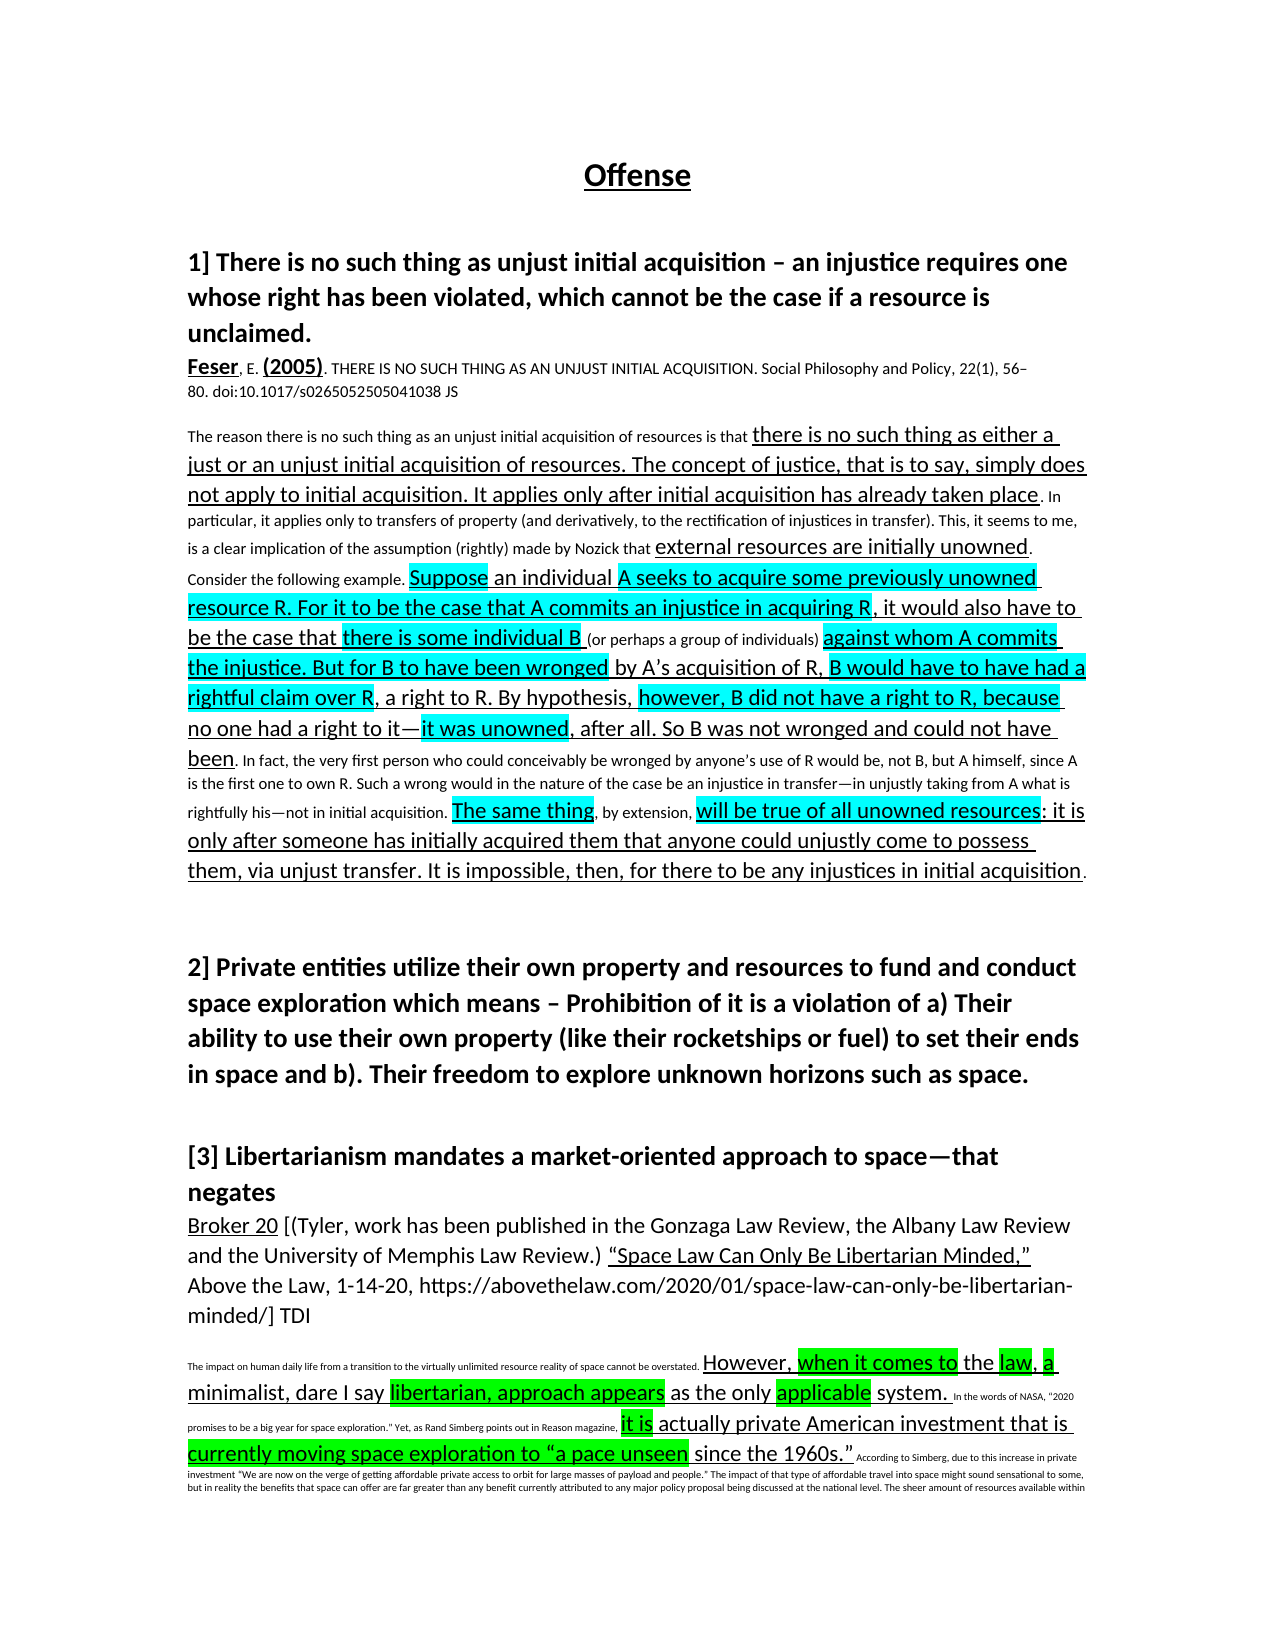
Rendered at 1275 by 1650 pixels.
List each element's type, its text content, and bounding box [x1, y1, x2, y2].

subtitle Offense [187, 154, 1087, 195]
text Feser, E. (2005). THERE IS NO SUCH THING AS AN UNJUST INITIAL ACQUISITION. Social Philosophy and Policy, 22(1), 56–80. doi:10.1017/s0265052505041038 JS [187, 352, 1087, 402]
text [187, 1348, 1087, 1494]
subtitle 1] There is no such thing as unjust initial acquisition – an injustice requires one whose right has been violated, which cannot be the case if a resource is unclaimed. [187, 245, 1087, 349]
text Broker 20 [(Tyler, work has been published in the Gonzaga Law Review, the Albany Law Review and the University of Memphis Law Review.) “Space Law Can Only Be Libertarian Minded,” Above the Law, 1-14-20, https://abovethelaw.com/2020/01/space-law-can-only-be-libertarian-minded/] TDI [187, 1211, 1087, 1329]
subtitle [3] Libertarianism mandates a market-oriented approach to space—that negates [187, 1139, 1087, 1208]
subtitle 2] Private entities utilize their own property and resources to fund and conduct space exploration which means – Prohibition of it is a violation of a) Their ability to use their own property (like their rocketships or fuel) to set their ends in space and b). Their freedom to explore unknown horizons such as space. [187, 950, 1087, 1090]
text The reason there is no such thing as an unjust initial acquisition of resources is that there is no such thing as either a just or an unjust initial acquisition of resources. The concept of justice, that is to say, simply does not apply to initial acquisition. It applies only after initial acquisition has already taken place. In particular, it applies only to transfers of property (and derivatively, to the rectification of injustices in transfer). This, it seems to me, is a clear implication of the assumption (rightly) made by Nozick that external resources are initially unowned. Consider the following example. Suppose an individual A seeks to acquire some previously unowned resource R. For it to be the case that A commits an injustice in acquiring R, it would also have to be the case that there is some individual B (or perhaps a group of individuals) against whom A commits the injustice. But for B to have been wronged by A’s acquisition of R, B would have to have had a rightful claim over R, a right to R. By hypothesis, however, B did not have a right to R, because no one had a right to it—it was unowned, after all. So B was not wronged and could not have been. In fact, the very first person who could conceivably be wronged by anyone’s use of R would be, not B, but A himself, since A is the first one to own R. Such a wrong would in the nature of the case be an injustice in transfer—in unjustly taking from A what is rightfully his—not in initial acquisition. The same thing, by extension, will be true of all unowned resources: it is only after someone has initially acquired them that anyone could unjustly come to possess them, via unjust transfer. It is impossible, then, for there to be any injustices in initial acquisition. [187, 476, 1087, 884]
